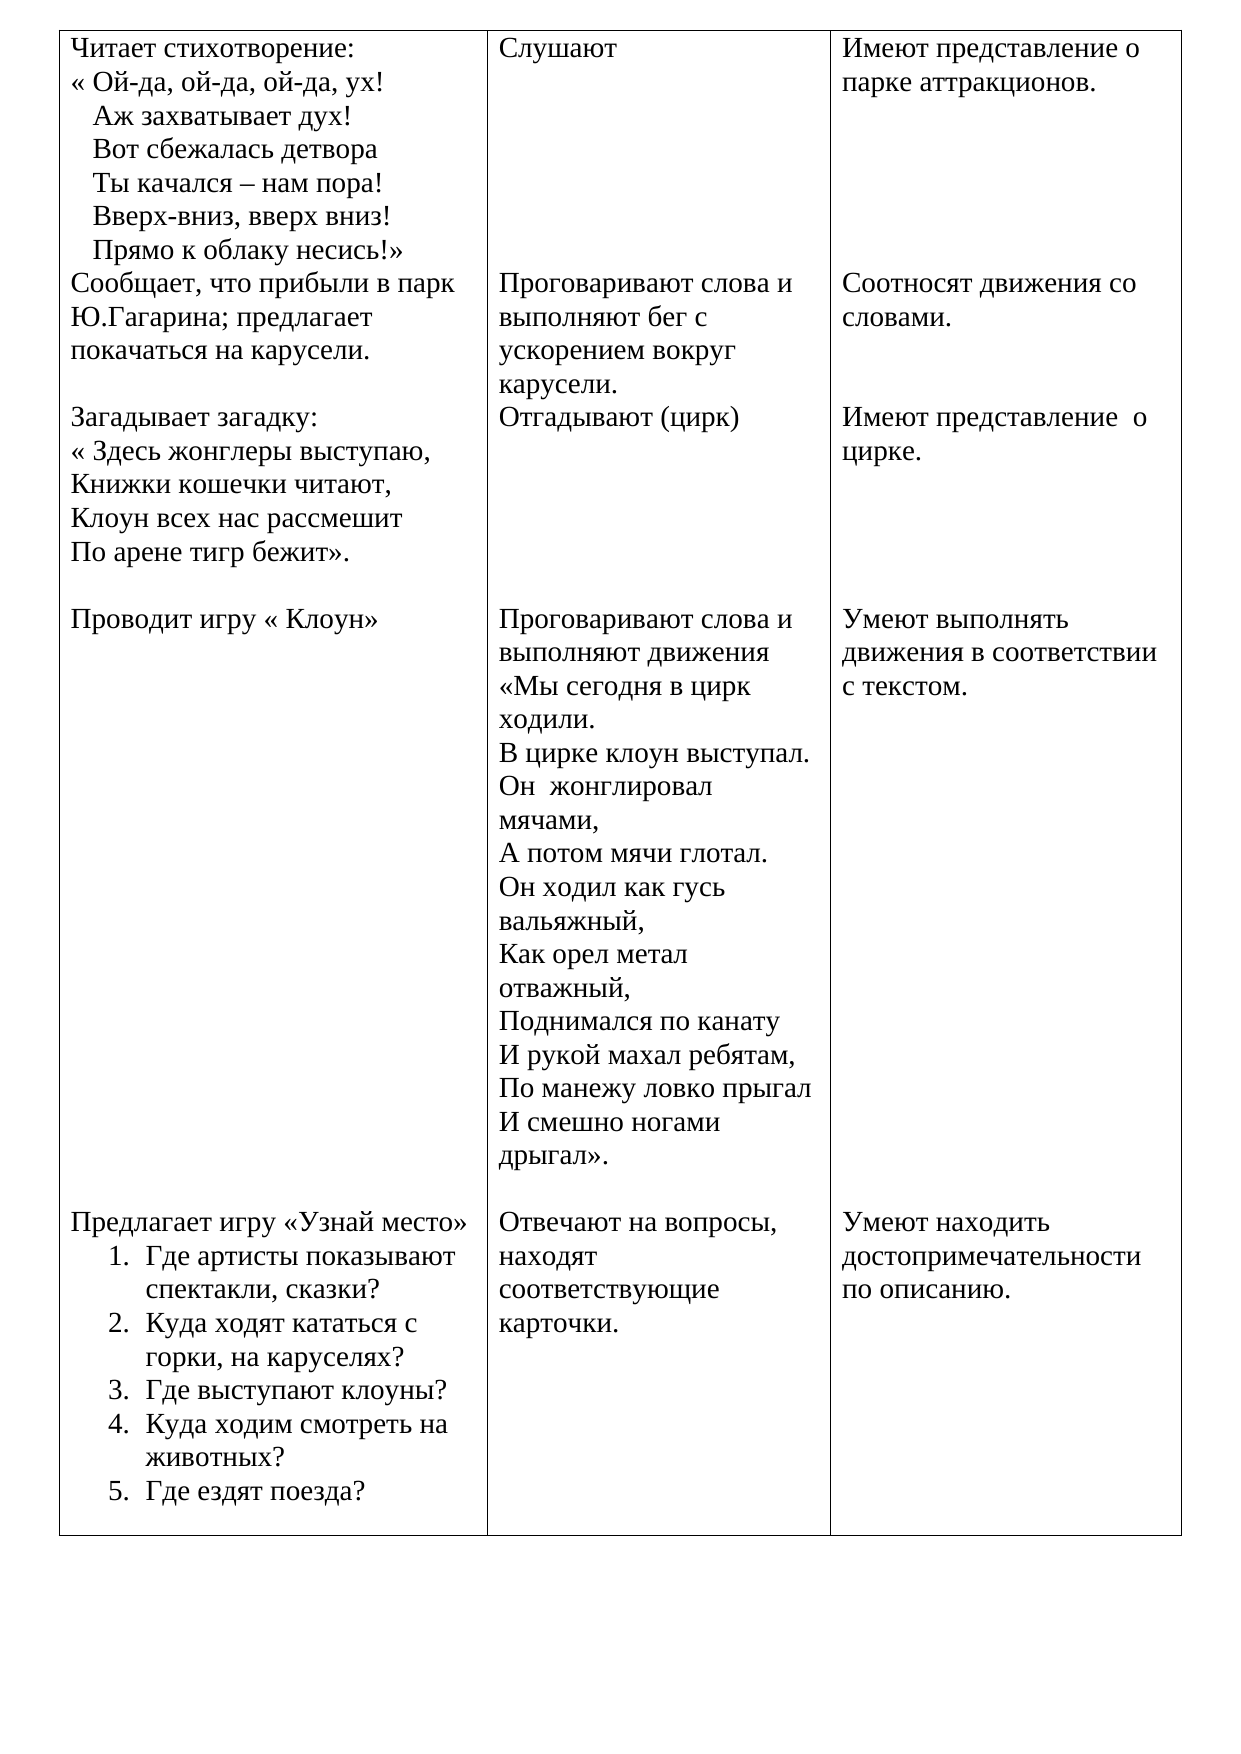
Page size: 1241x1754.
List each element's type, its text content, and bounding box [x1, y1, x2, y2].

table_header Читает стихотворение: « Ой-да, ой-да, ой-да, ух! Аж захватывает дух! Вот сбежалась детвора Ты качался – нам пора! Вверх-вниз, вверх вниз! Прямо к облаку несись!» Сообщает, что прибыли в парк Ю.Гагарина; предлагает покачаться на карусели. Загадывает загадку: « Здесь жонглеры выступаю, Книжки кошечки читают, Клоун всех нас рассмешит По арене тигр бежит». Проводит игру « Клоун» Предлагает игру «Узнай место» Где артисты показывают спектакли, сказки? Куда ходят кататься с горки, на каруселях? Где выступают клоуны? Куда ходим смотреть на животных? Где ездят поезда? [60, 31, 487, 1535]
table_header Имеют представление о парке аттракционов. Соотносят движения со словами. Имеют представление о цирке. Умеют выполнять движения в соответствии с текстом. Умеют находить достопримечательности по описанию. [831, 31, 1181, 1535]
table_header Слушают Проговаривают слова и выполняют бег с ускорением вокруг карусели. Отгадывают (цирк) Проговаривают слова и выполняют движения «Мы сегодня в цирк ходили. В цирке клоун выступал. Он жонглировал мячами, А потом мячи глотал. Он ходил как гусь вальяжный, Как орел метал отважный, Поднимался по канату И рукой махал ребятам, По манежу ловко прыгал И смешно ногами дрыгал». Отвечают на вопросы, находят соответствующие карточки. [488, 31, 830, 1535]
